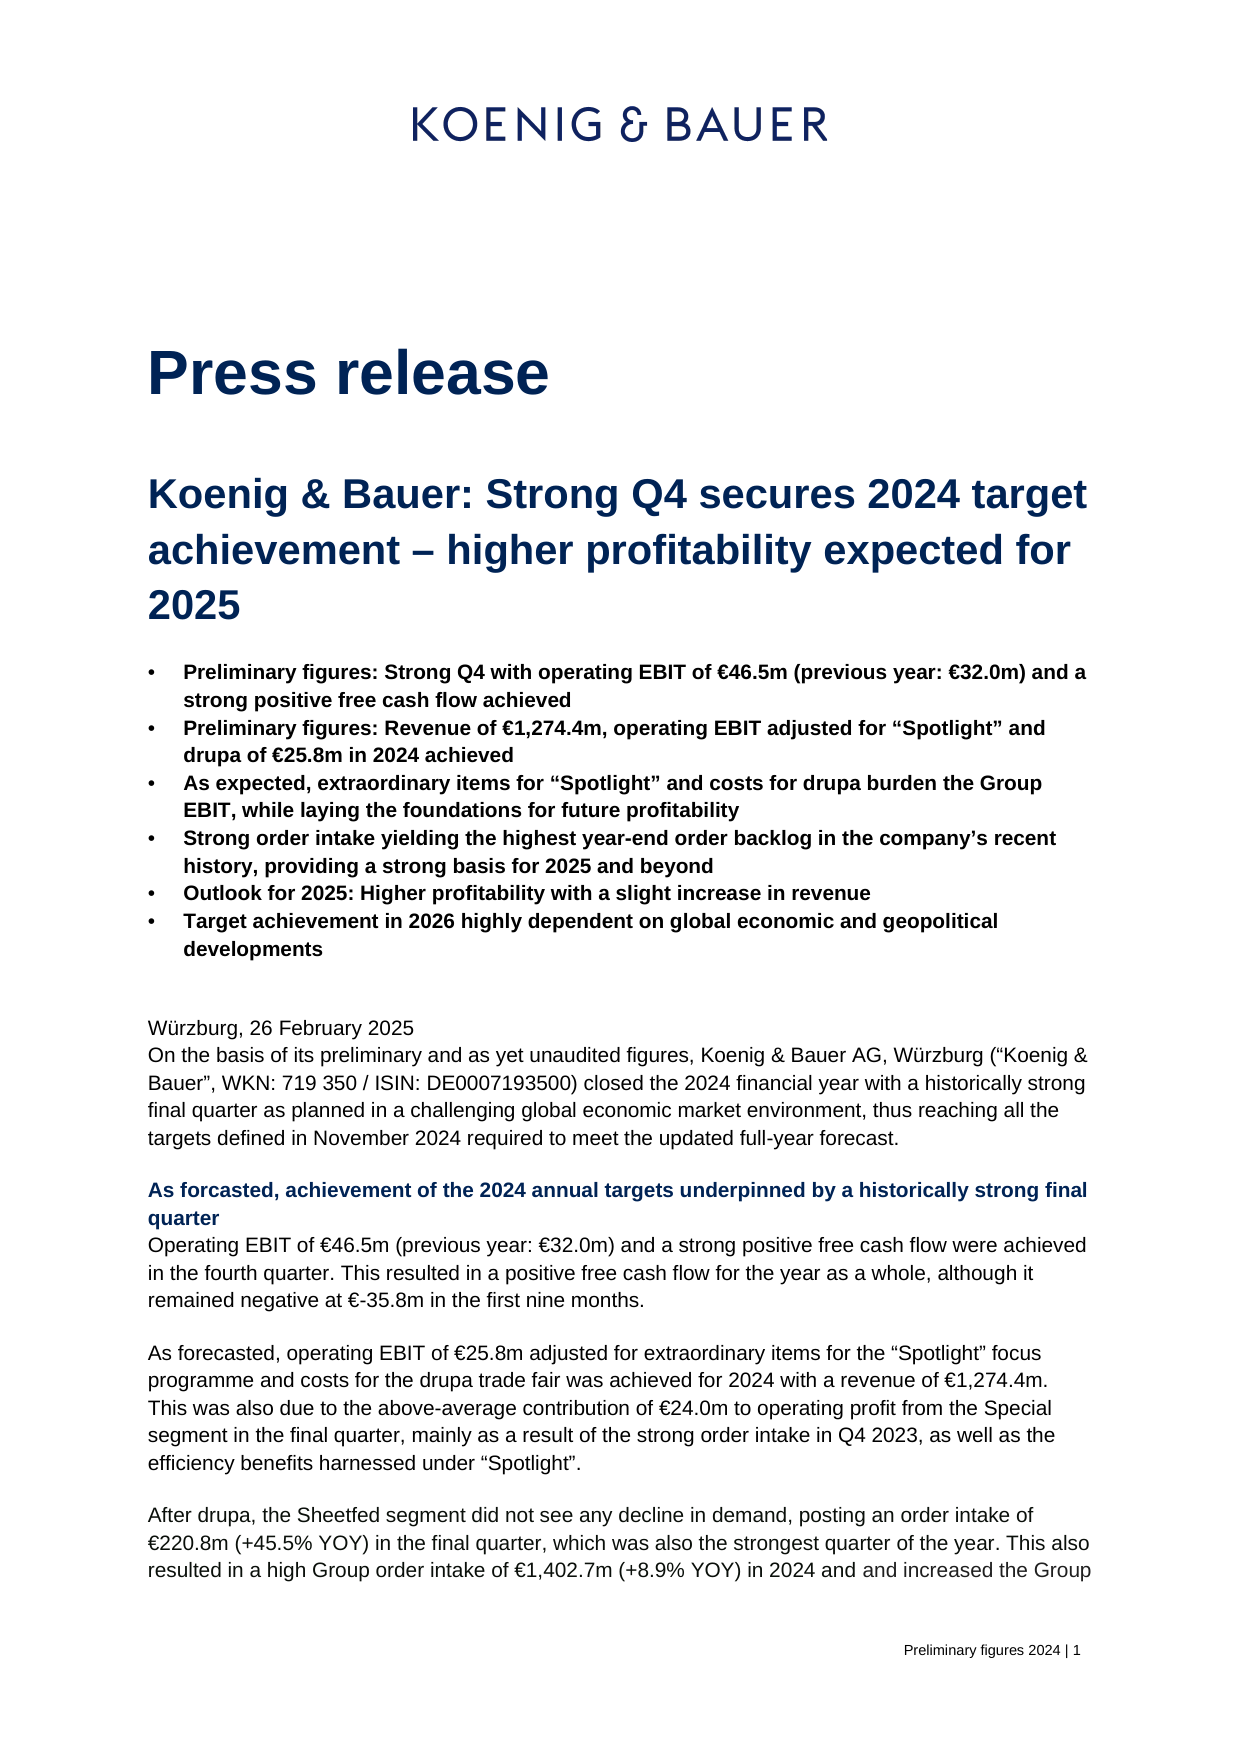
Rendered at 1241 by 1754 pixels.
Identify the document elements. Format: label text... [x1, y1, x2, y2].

text As forecasted, operating EBIT of €25.8m adjusted for extraordinary items for the “Spotlight” focus programme and costs for the drupa trade fair was achieved for 2024 with a revenue of €1,274.4m. This was also due to the above-average contribution of €24.0m to operating profit from the Special segment in the final quarter, mainly as a result of the strong order intake in Q4 2023, as well as the efficiency benefits harnessed under “Spotlight”. [148, 1340, 1092, 1474]
text Koenig & Bauer: Strong Q4 secures 2024 target achievement – higher profitability expected for 2025 [148, 470, 1092, 628]
text As forcasted, achievement of the 2024 annual targets underpinned by a historically strong final quarter Operating EBIT of €46.5m (previous year: €32.0m) and a strong positive free cash flow were achieved in the fourth quarter. This resulted in a positive free cash flow for the year as a whole, although it remained negative at €-35.8m in the first nine months. [148, 1178, 1092, 1312]
list Preliminary figures: Strong Q4 with operating EBIT of €46.5m (previous year: €32.0m) and a strong positive free cash flow achieved [148, 660, 1092, 712]
picture [413, 106, 828, 142]
list Target achievement in 2026 highly dependent on global economic and geopolitical developments [148, 909, 1092, 960]
list Preliminary figures: Revenue of €1,274.4m, operating EBIT adjusted for “Spotlight” and drupa of €25.8m in 2024 achieved [148, 715, 1092, 767]
title Press release [148, 336, 1092, 407]
list As expected, extraordinary items for “Spotlight” and costs for drupa burden the Group EBIT, while laying the foundations for future profitability [148, 771, 1092, 822]
list Strong order intake yielding the highest year-end order backlog in the company’s recent history, providing a strong basis for 2025 and beyond [148, 826, 1092, 877]
list Outlook for 2025: Higher profitability with a slight increase in revenue [148, 881, 1092, 905]
text Würzburg, 26 February 2025 On the basis of its preliminary and as yet unaudited figures, Koenig & Bauer AG, Würzburg (“Koenig & Bauer”, WKN: 719 350 / ISIN: DE0007193500) closed the 2024 financial year with a historically strong final quarter as planned in a challenging global economic market environment, thus reaching all the targets defined in November 2024 required to meet the updated full-year forecast. [148, 964, 1092, 1149]
